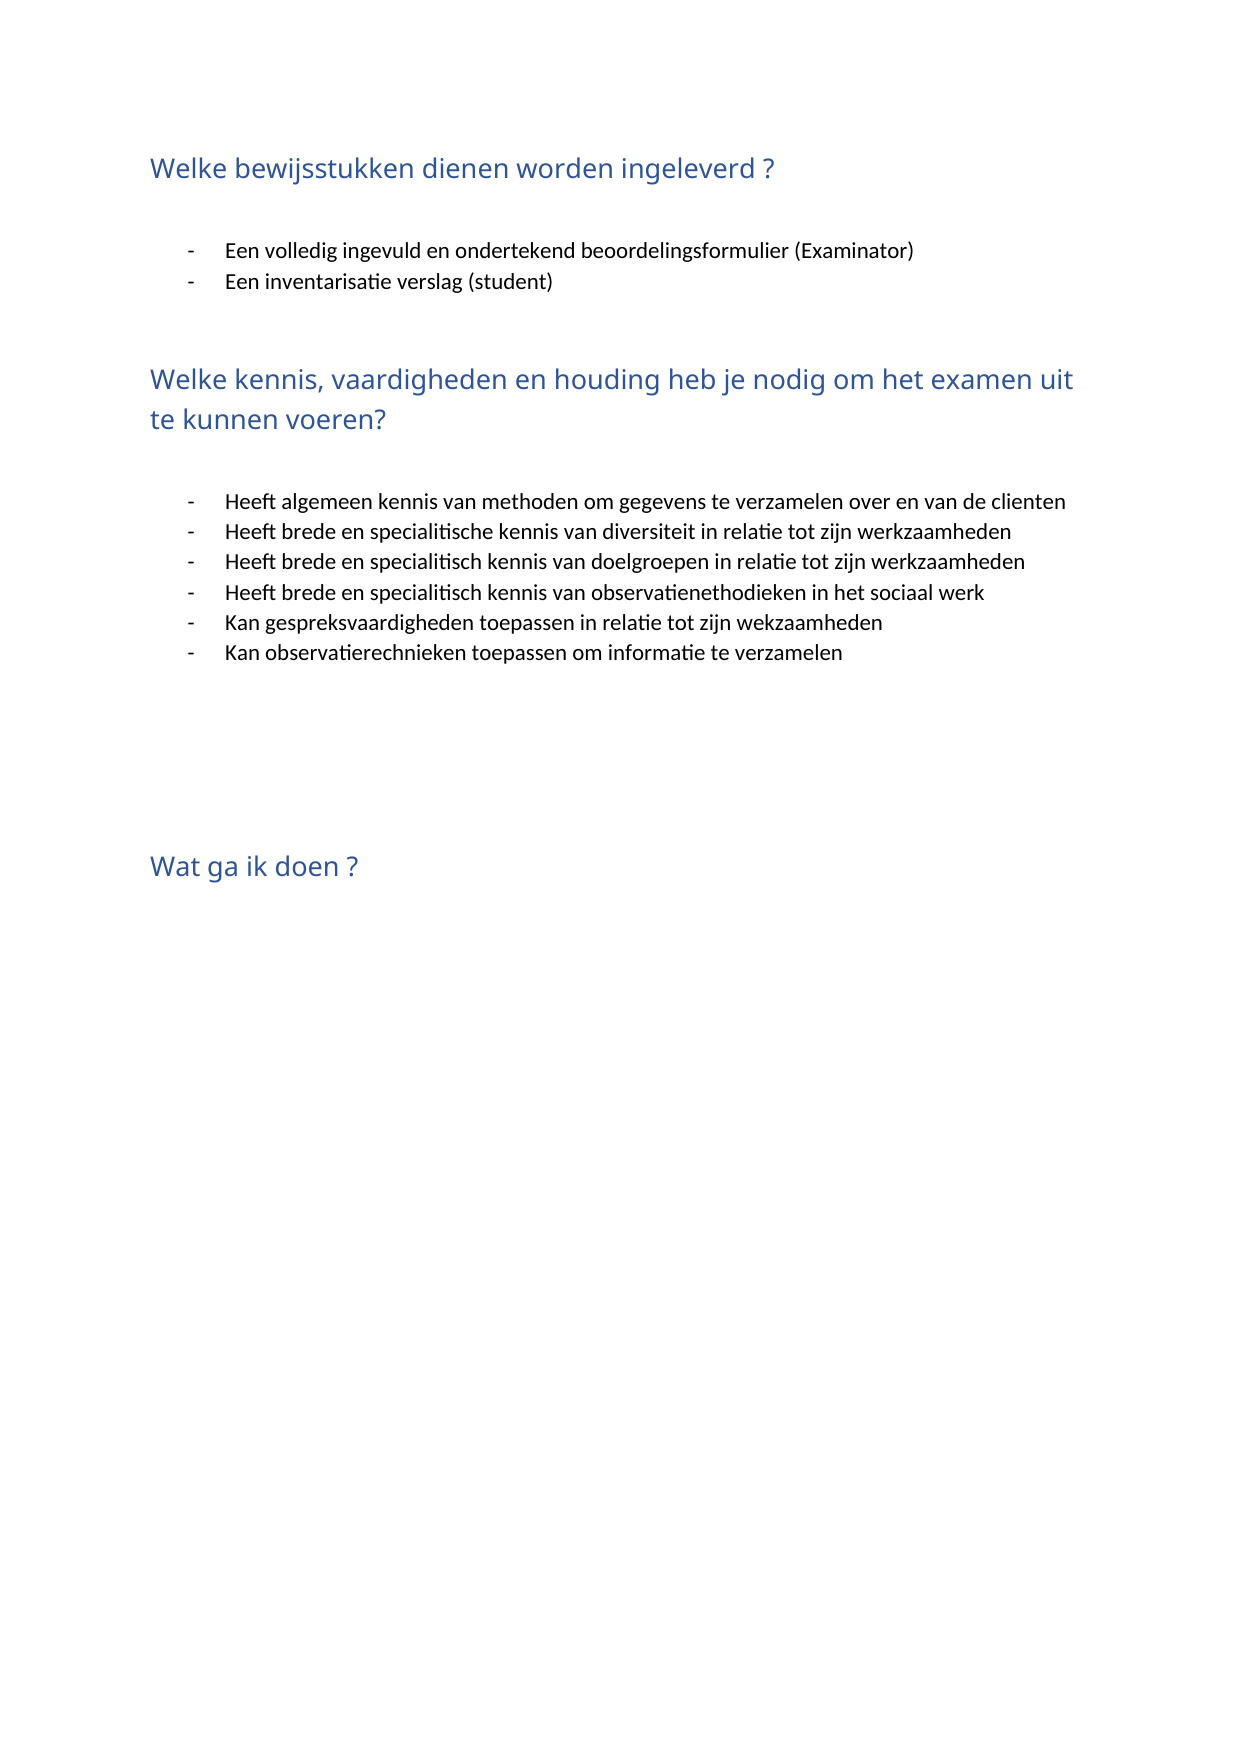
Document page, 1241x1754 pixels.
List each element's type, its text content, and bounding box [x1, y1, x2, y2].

list Heeft brede en specialitische kennis van diversiteit in relatie tot zijn werkzaamheden [187, 517, 1090, 545]
list Kan gespreksvaardigheden toepassen in relatie tot zijn wekzaamheden [187, 608, 1090, 636]
subtitle Wat ga ik doen ? [150, 847, 1090, 884]
list Een volledig ingevuld en ondertekend beoordelingsformulier (Examinator) [187, 237, 1090, 265]
subtitle Welke bewijsstukken dienen worden ingeleverd ? [150, 150, 1090, 187]
list Heeft algemeen kennis van methoden om gegevens te verzamelen over en van de clienten [187, 487, 1090, 515]
subtitle Welke kennis, vaardigheden en houding heb je nodig om het examen uit te kunnen voeren? [150, 361, 1090, 437]
list Heeft brede en specialitisch kennis van observatienethodieken in het sociaal werk [187, 578, 1090, 606]
list Een inventarisatie verslag (student) [187, 267, 1090, 295]
list Heeft brede en specialitisch kennis van doelgroepen in relatie tot zijn werkzaamheden [187, 547, 1090, 576]
list Kan observatierechnieken toepassen om informatie te verzamelen [187, 638, 1090, 666]
